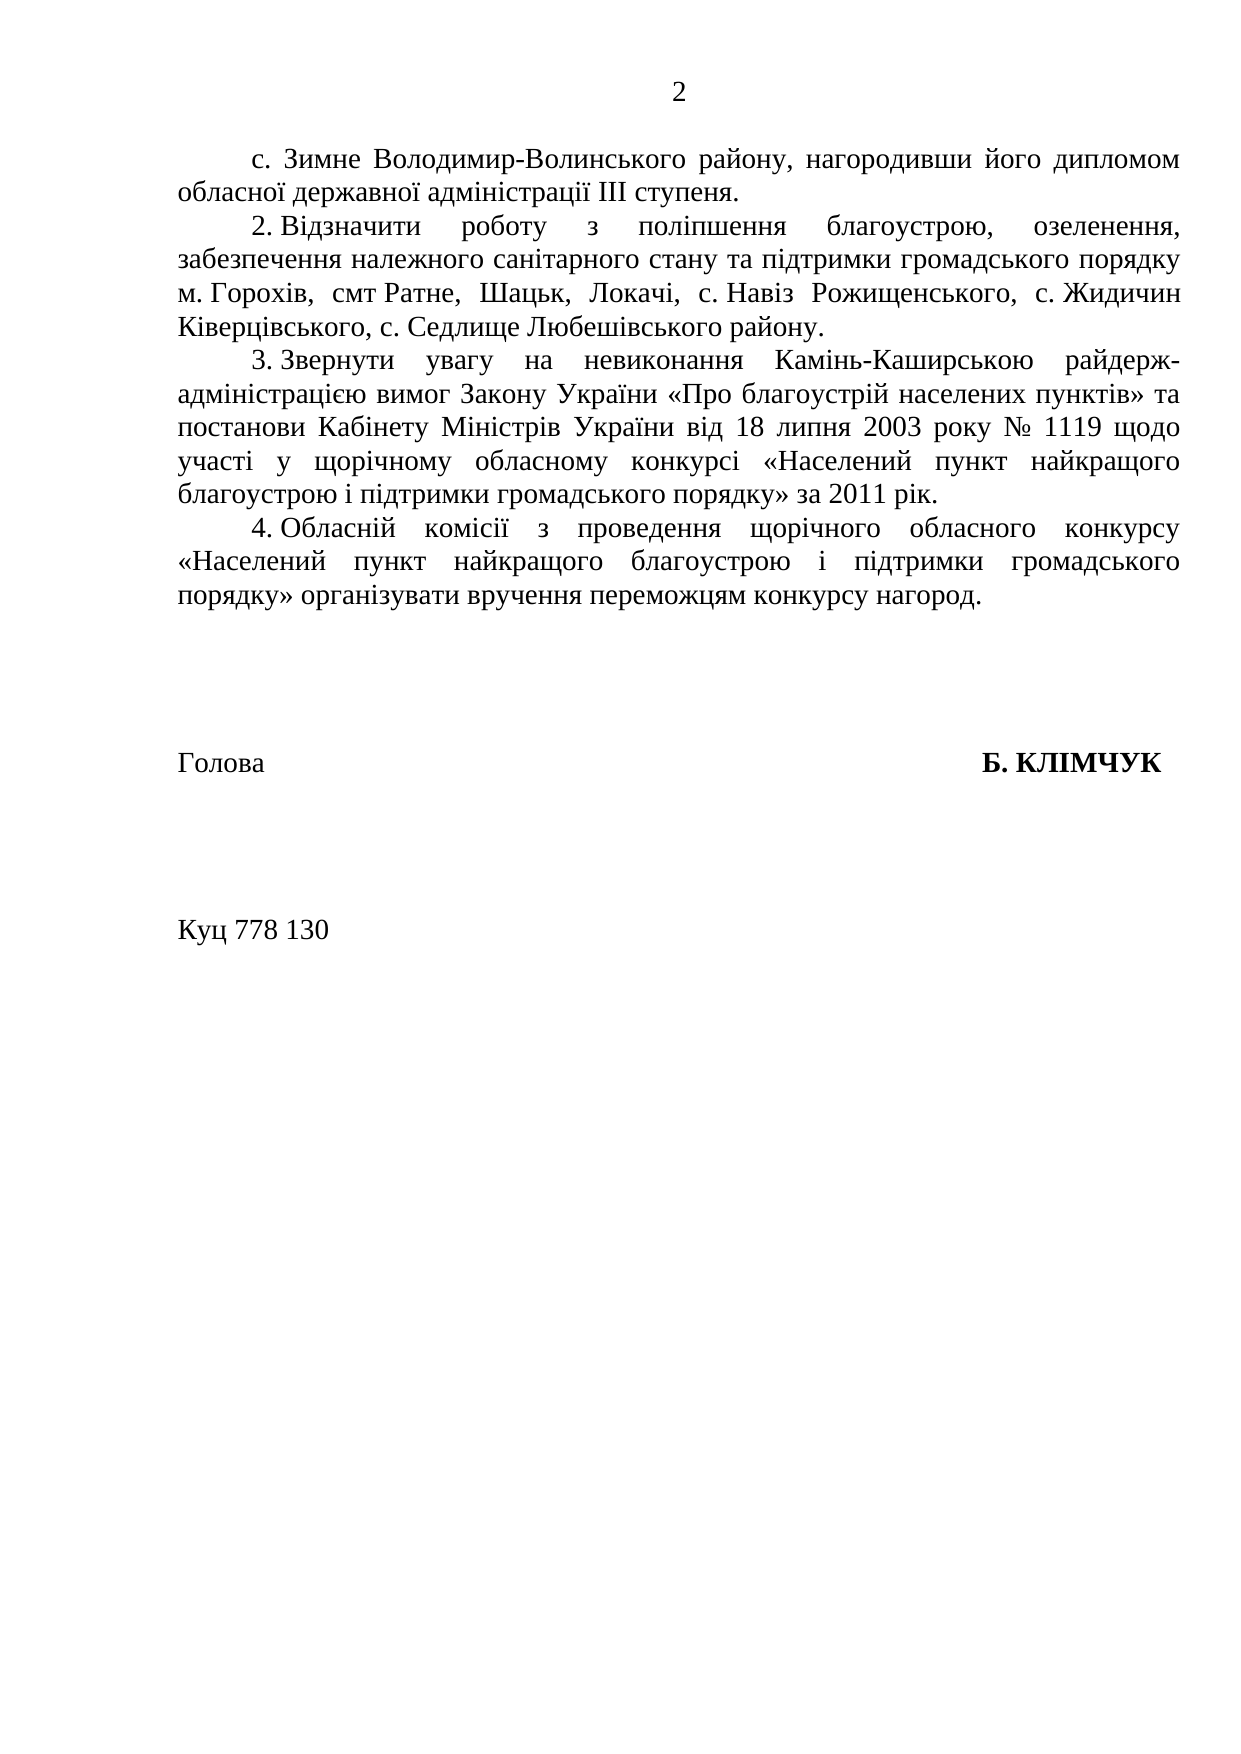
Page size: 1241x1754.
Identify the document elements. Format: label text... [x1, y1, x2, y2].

text 4. Обласній комісії з проведення щорічного обласного конкурсу «Населений пункт найкращого благоустрою і підтримки громадського порядку» організувати вручення переможцям конкурсу нагород. [177, 510, 1181, 611]
text 3. Звернути увагу на невиконання Камінь-Каширською райдерж-адміністрацією вимог Закону України «Про благоустрій населених пунктів» та постанови Кабінету Міністрів України від 18 липня 2003 року № 1119 щодо участі у щорічному обласному конкурсі «Населений пункт найкращого благоустрою і підтримки громадського порядку» за 2011 рік. [177, 342, 1181, 510]
text Голова Б. КЛІМЧУК [177, 745, 1181, 778]
text 2. Відзначити роботу з поліпшення благоустрою, озеленення, забезпечення належного санітарного стану та підтримки громадського порядку м. Горохів, смт Ратне, Шацьк, Локачі, с. Навіз Рожищенського, с. Жидичин Ківерцівського, с. Седлище Любешівського району. [177, 208, 1181, 342]
text с. Зимне Володимир-Волинського району, нагородивши його дипломом обласної державної адміністрації III ступеня. [177, 141, 1181, 208]
text Куц 778 130 [177, 912, 1181, 946]
